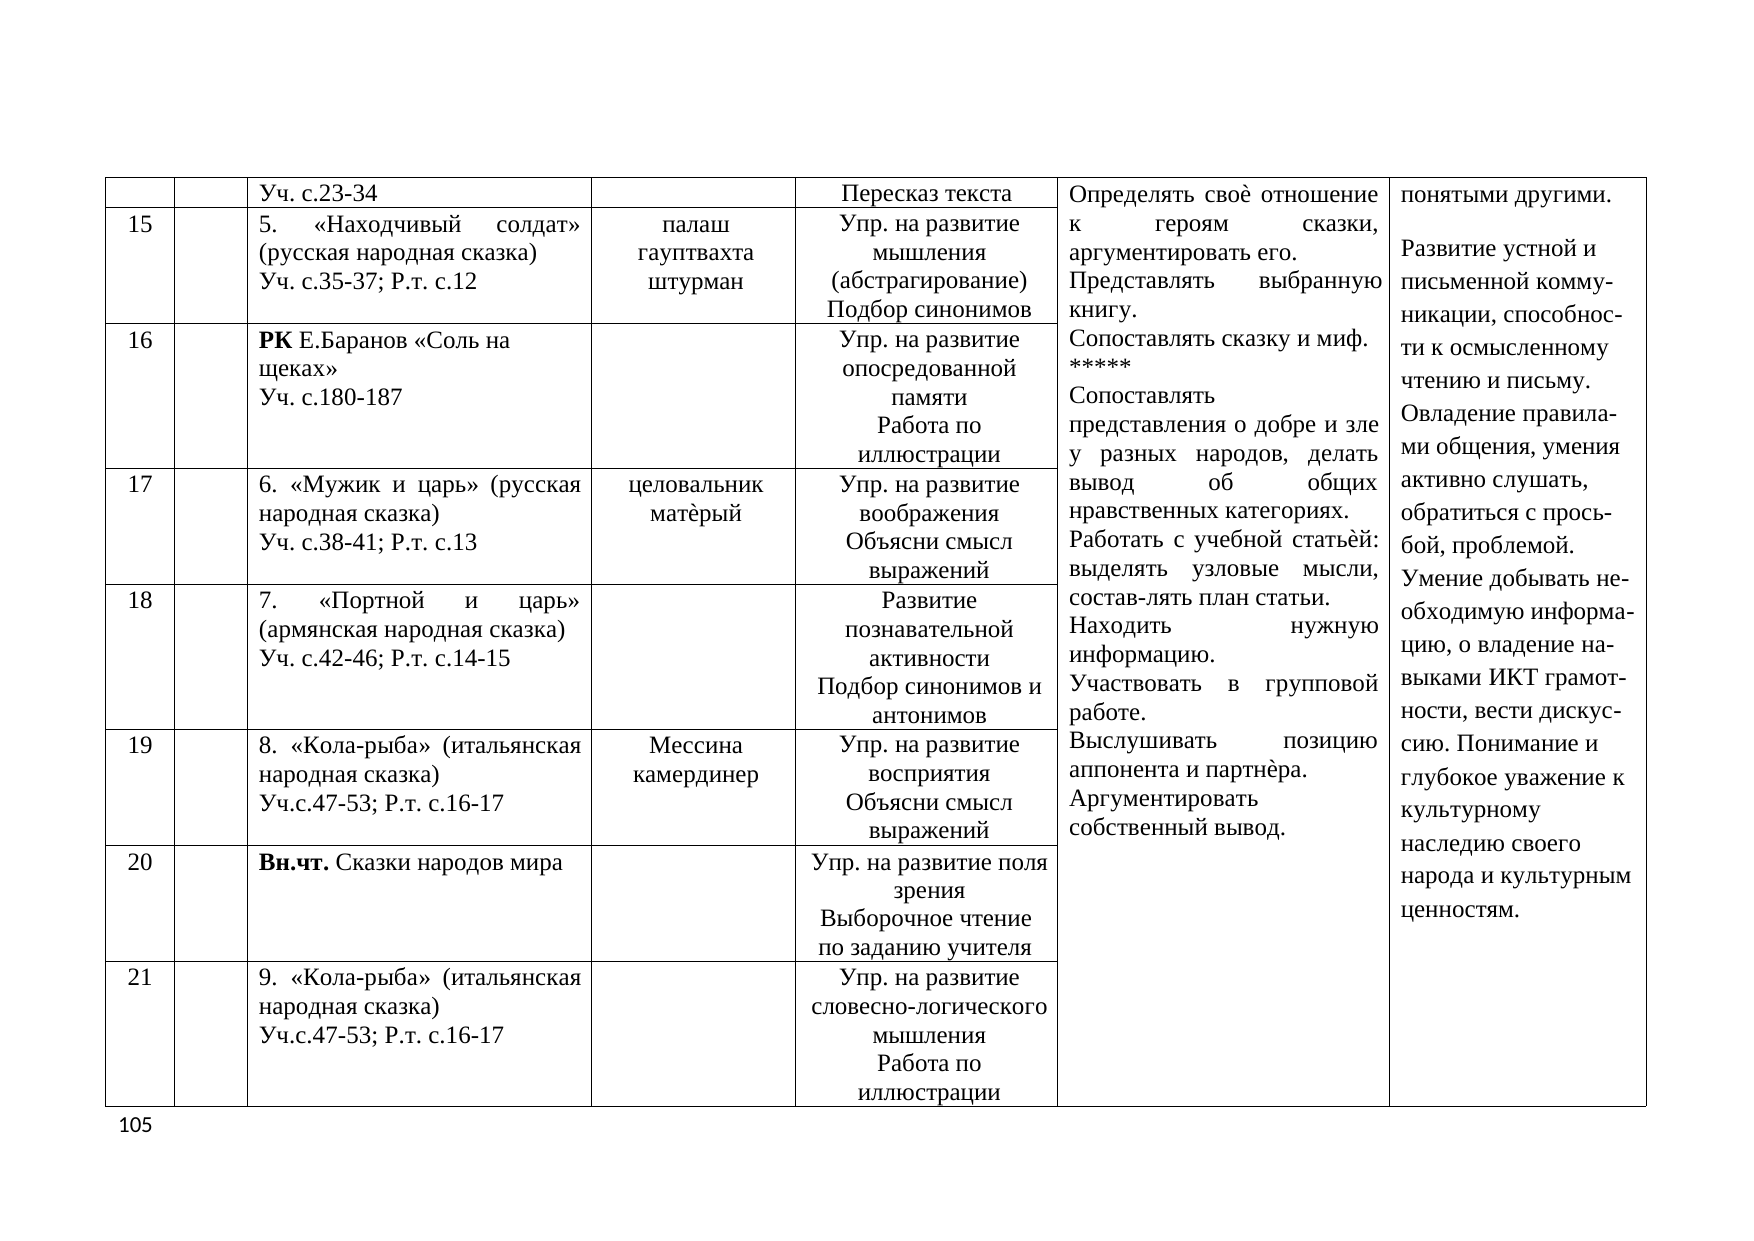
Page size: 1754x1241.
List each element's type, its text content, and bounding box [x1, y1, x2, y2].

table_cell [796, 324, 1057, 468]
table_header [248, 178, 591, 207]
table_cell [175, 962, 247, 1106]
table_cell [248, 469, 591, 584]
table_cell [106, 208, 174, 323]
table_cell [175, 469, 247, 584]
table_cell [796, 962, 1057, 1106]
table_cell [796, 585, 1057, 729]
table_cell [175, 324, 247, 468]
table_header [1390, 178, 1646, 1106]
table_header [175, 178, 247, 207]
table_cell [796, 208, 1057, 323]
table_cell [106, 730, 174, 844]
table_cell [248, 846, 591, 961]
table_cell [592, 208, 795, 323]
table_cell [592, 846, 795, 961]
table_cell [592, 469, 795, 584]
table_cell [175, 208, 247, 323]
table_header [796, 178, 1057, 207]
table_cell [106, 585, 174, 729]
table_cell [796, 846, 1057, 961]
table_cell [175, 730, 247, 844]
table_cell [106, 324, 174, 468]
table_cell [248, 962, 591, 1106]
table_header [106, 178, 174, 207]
text 105 [118, 1110, 1667, 1138]
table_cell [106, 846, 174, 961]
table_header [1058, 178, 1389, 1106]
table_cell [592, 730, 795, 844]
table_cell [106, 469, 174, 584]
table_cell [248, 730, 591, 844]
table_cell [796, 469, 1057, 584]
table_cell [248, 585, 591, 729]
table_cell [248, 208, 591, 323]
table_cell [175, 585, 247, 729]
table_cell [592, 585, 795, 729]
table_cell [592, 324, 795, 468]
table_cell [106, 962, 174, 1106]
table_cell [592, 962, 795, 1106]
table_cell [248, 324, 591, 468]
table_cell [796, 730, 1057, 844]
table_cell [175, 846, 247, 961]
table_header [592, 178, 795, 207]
